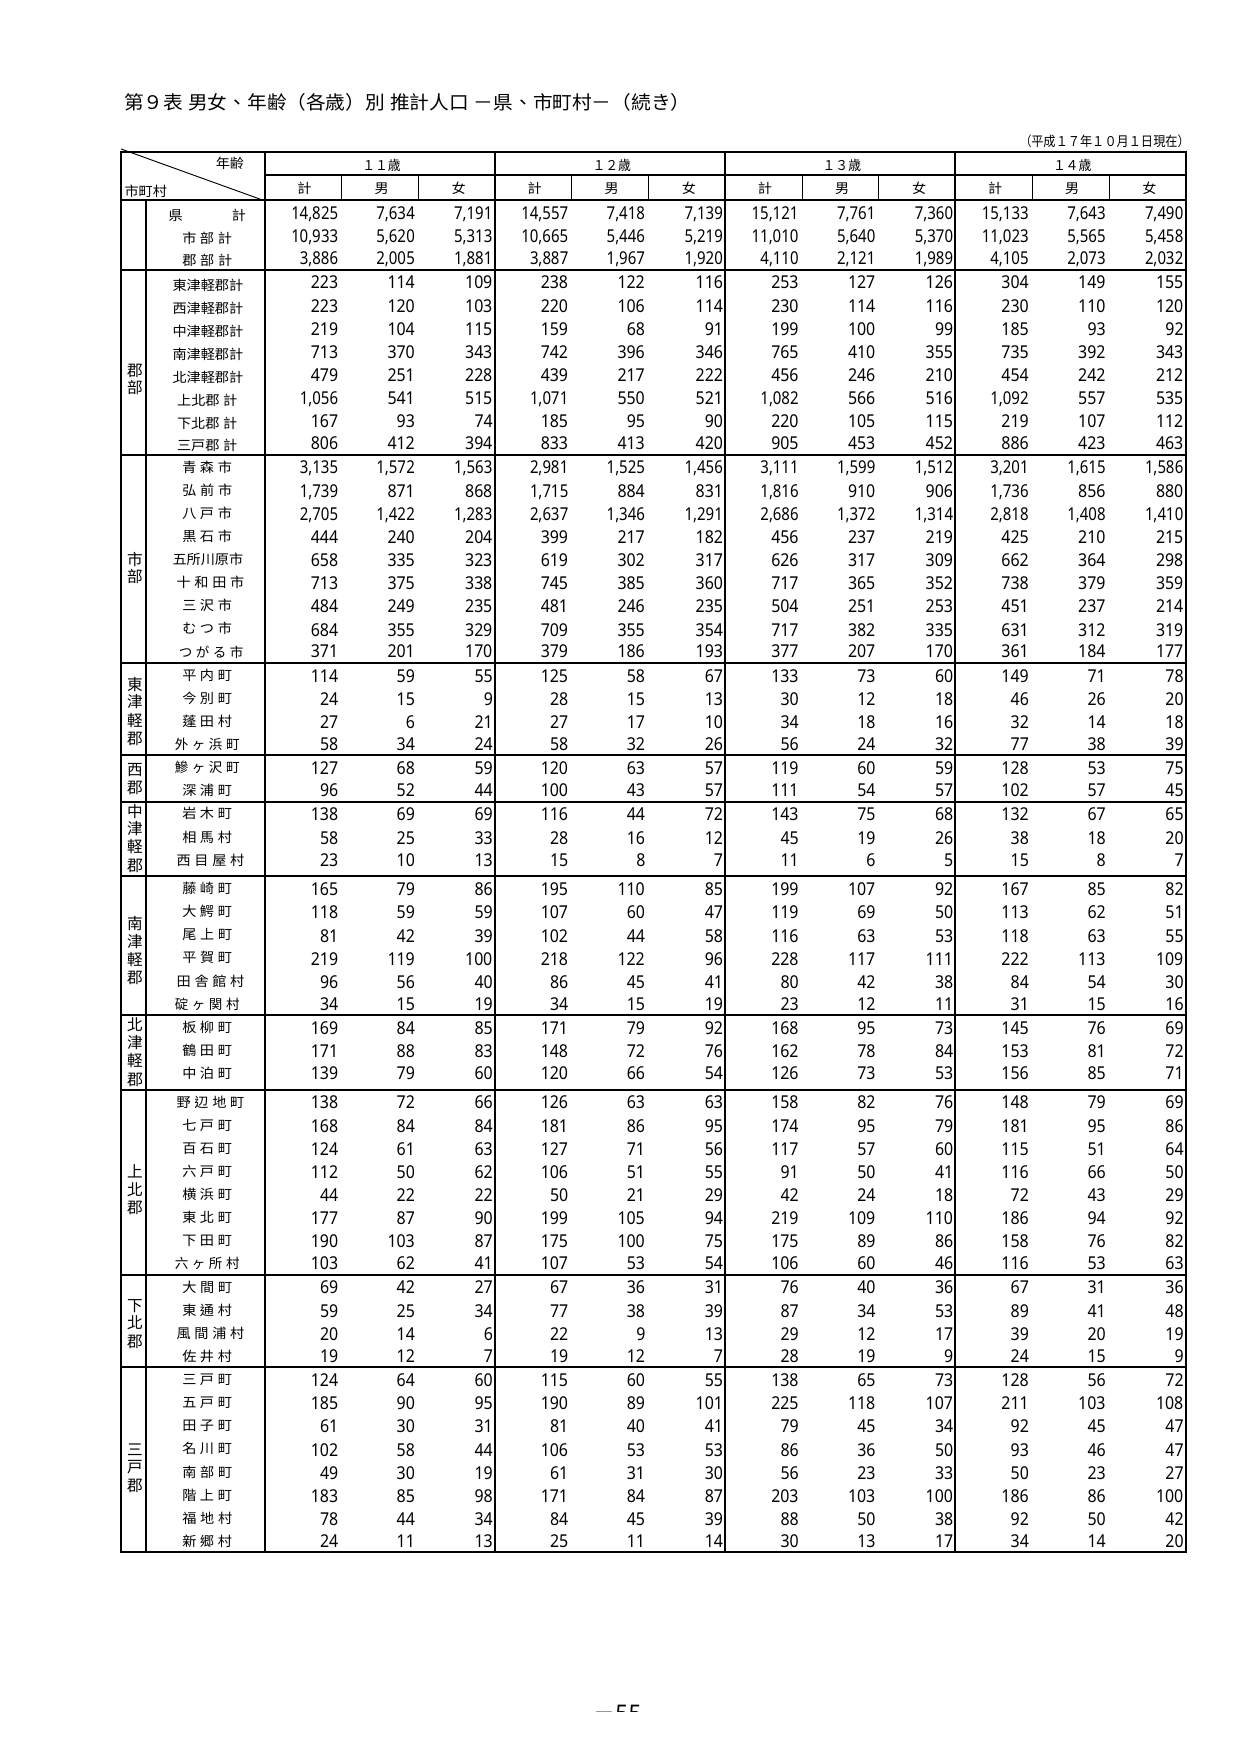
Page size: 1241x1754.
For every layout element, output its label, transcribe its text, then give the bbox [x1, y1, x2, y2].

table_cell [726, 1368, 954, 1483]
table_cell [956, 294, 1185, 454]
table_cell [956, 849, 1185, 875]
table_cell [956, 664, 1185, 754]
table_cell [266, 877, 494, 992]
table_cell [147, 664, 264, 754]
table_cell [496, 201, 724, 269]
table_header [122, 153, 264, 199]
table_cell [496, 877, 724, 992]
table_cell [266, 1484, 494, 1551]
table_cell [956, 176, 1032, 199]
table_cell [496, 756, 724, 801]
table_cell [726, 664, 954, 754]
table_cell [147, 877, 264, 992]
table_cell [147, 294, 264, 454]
text （平成１７年１０月１日現在） [1020, 132, 1198, 151]
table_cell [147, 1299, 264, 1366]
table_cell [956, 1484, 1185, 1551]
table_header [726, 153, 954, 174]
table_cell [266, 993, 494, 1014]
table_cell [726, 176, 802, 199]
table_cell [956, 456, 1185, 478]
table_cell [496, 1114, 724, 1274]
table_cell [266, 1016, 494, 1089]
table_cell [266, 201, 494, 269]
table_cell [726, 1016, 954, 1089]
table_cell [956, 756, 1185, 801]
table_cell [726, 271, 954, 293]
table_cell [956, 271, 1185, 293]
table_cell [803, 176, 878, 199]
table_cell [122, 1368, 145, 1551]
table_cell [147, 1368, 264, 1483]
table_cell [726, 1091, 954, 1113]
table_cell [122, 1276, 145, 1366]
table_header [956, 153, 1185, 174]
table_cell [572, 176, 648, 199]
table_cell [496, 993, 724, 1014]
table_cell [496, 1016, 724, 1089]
text 第９表 男女、年齢（各歳）別 推計人口 －県、市町村－（続き） [124, 89, 723, 115]
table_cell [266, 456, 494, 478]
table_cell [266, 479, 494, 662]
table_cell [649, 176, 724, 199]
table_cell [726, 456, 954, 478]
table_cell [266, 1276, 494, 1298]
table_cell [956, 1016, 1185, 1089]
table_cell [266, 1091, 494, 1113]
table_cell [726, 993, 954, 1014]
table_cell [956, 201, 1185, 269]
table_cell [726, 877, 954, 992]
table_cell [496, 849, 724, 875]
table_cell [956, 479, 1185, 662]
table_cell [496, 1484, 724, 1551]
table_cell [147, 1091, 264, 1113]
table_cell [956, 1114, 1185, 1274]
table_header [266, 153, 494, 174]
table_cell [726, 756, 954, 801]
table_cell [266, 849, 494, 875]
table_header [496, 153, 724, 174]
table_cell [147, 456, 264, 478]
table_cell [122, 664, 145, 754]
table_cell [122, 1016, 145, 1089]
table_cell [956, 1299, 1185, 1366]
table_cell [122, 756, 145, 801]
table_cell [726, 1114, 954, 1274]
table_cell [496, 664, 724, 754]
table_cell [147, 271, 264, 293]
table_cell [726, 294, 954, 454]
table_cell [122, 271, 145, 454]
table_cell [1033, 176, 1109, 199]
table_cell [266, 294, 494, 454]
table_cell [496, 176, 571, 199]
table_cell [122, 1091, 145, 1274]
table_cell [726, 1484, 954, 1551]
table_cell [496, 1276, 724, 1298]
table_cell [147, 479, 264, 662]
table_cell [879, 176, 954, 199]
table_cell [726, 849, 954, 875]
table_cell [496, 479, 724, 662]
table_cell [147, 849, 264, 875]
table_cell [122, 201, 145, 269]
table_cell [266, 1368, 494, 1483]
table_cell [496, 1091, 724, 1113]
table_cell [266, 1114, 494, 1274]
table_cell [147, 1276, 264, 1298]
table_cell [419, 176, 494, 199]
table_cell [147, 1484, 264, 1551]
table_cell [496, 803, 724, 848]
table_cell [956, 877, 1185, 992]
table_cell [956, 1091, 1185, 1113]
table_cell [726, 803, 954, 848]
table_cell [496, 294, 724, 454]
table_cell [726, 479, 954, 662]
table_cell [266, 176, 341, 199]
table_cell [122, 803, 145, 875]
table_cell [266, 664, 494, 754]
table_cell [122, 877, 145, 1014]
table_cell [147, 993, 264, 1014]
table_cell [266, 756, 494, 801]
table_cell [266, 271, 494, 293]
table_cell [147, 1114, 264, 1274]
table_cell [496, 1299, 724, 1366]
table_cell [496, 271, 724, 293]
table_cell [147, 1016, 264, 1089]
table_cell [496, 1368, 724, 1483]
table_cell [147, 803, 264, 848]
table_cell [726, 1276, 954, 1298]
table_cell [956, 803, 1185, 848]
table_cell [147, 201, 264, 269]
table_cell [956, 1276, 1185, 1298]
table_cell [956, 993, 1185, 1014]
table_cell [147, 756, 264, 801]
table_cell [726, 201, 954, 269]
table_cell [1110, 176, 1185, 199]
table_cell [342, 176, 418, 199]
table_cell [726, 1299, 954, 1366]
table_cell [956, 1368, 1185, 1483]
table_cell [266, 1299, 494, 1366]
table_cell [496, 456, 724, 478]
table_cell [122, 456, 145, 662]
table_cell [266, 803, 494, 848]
